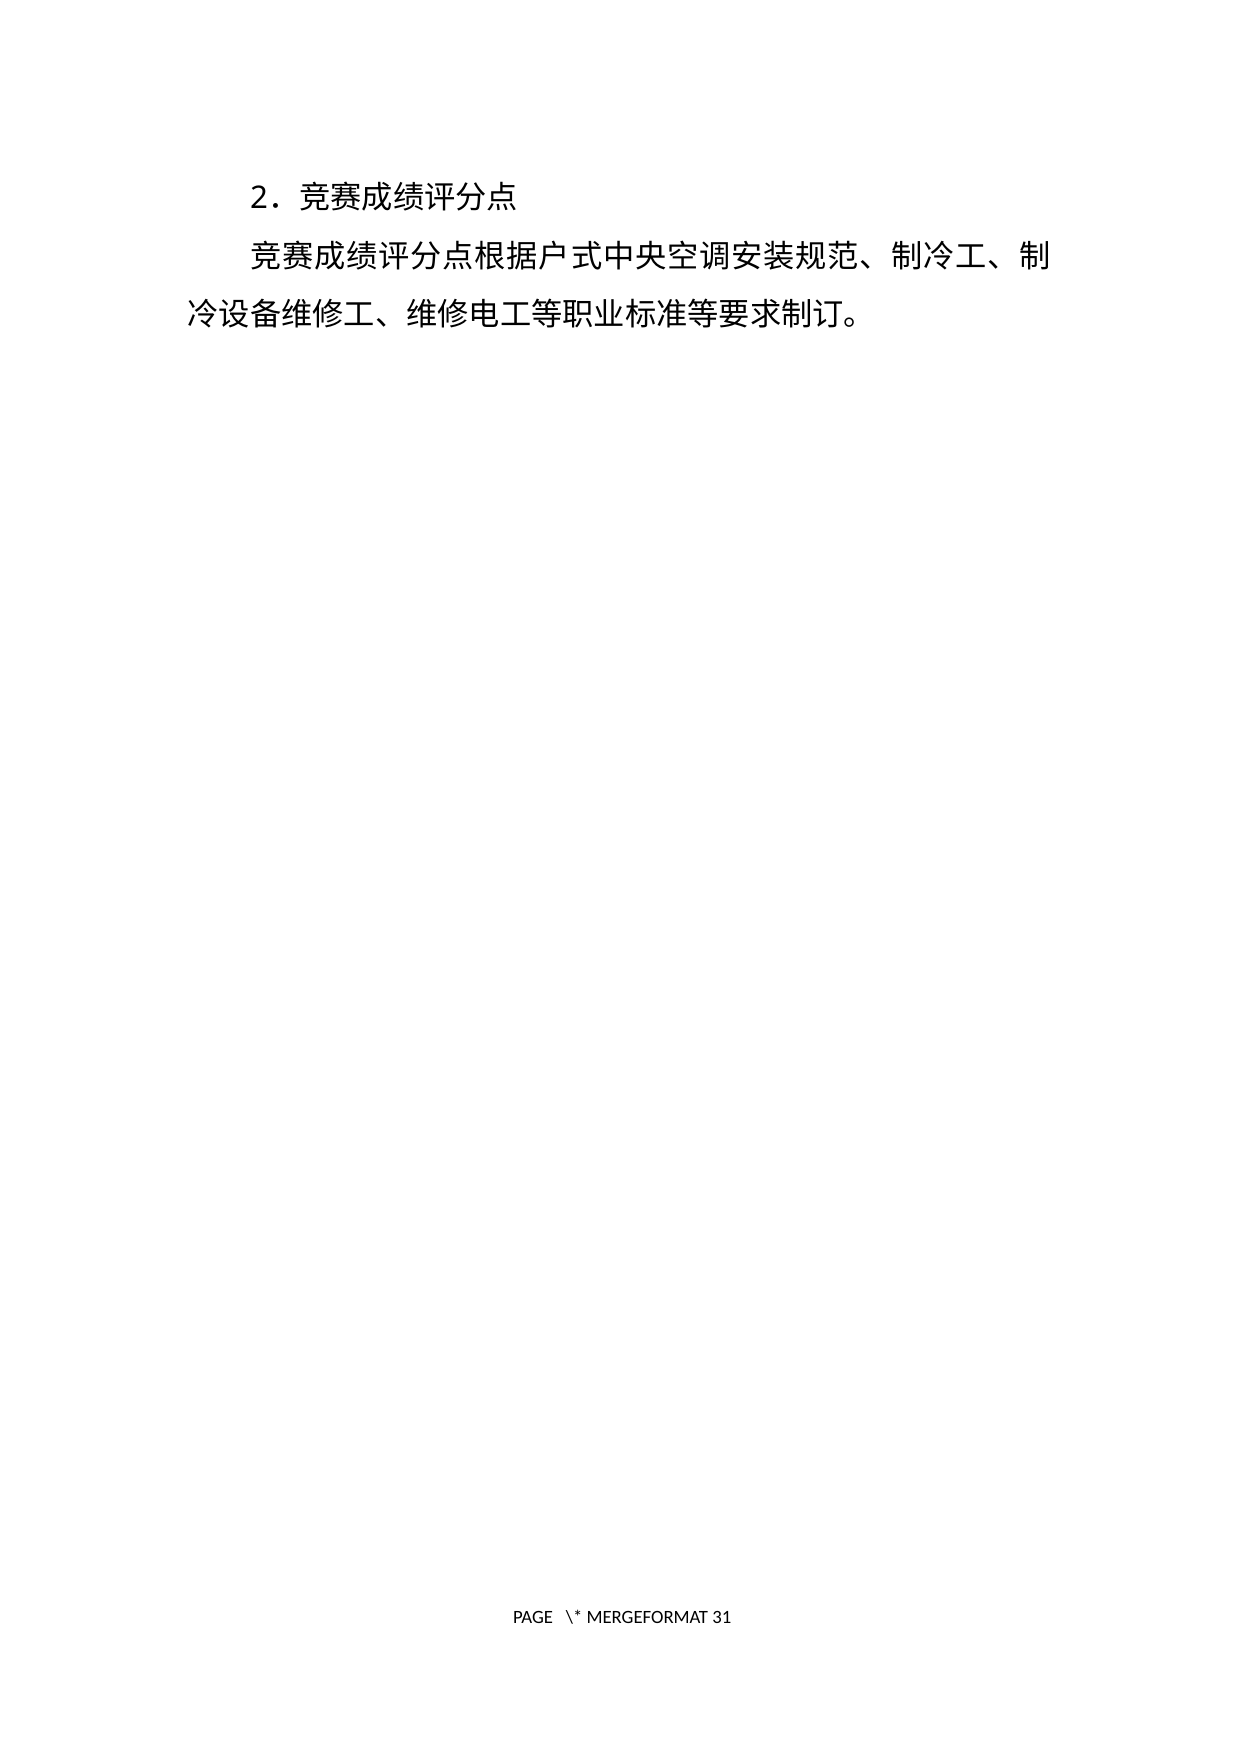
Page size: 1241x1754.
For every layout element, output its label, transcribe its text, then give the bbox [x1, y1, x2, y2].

text 2．竞赛成绩评分点 [187, 162, 1053, 220]
text 竞赛成绩评分点根据户式中央空调安装规范、制冷工、制冷设备维修工、维修电工等职业标准等要求制订。 [187, 220, 1053, 337]
